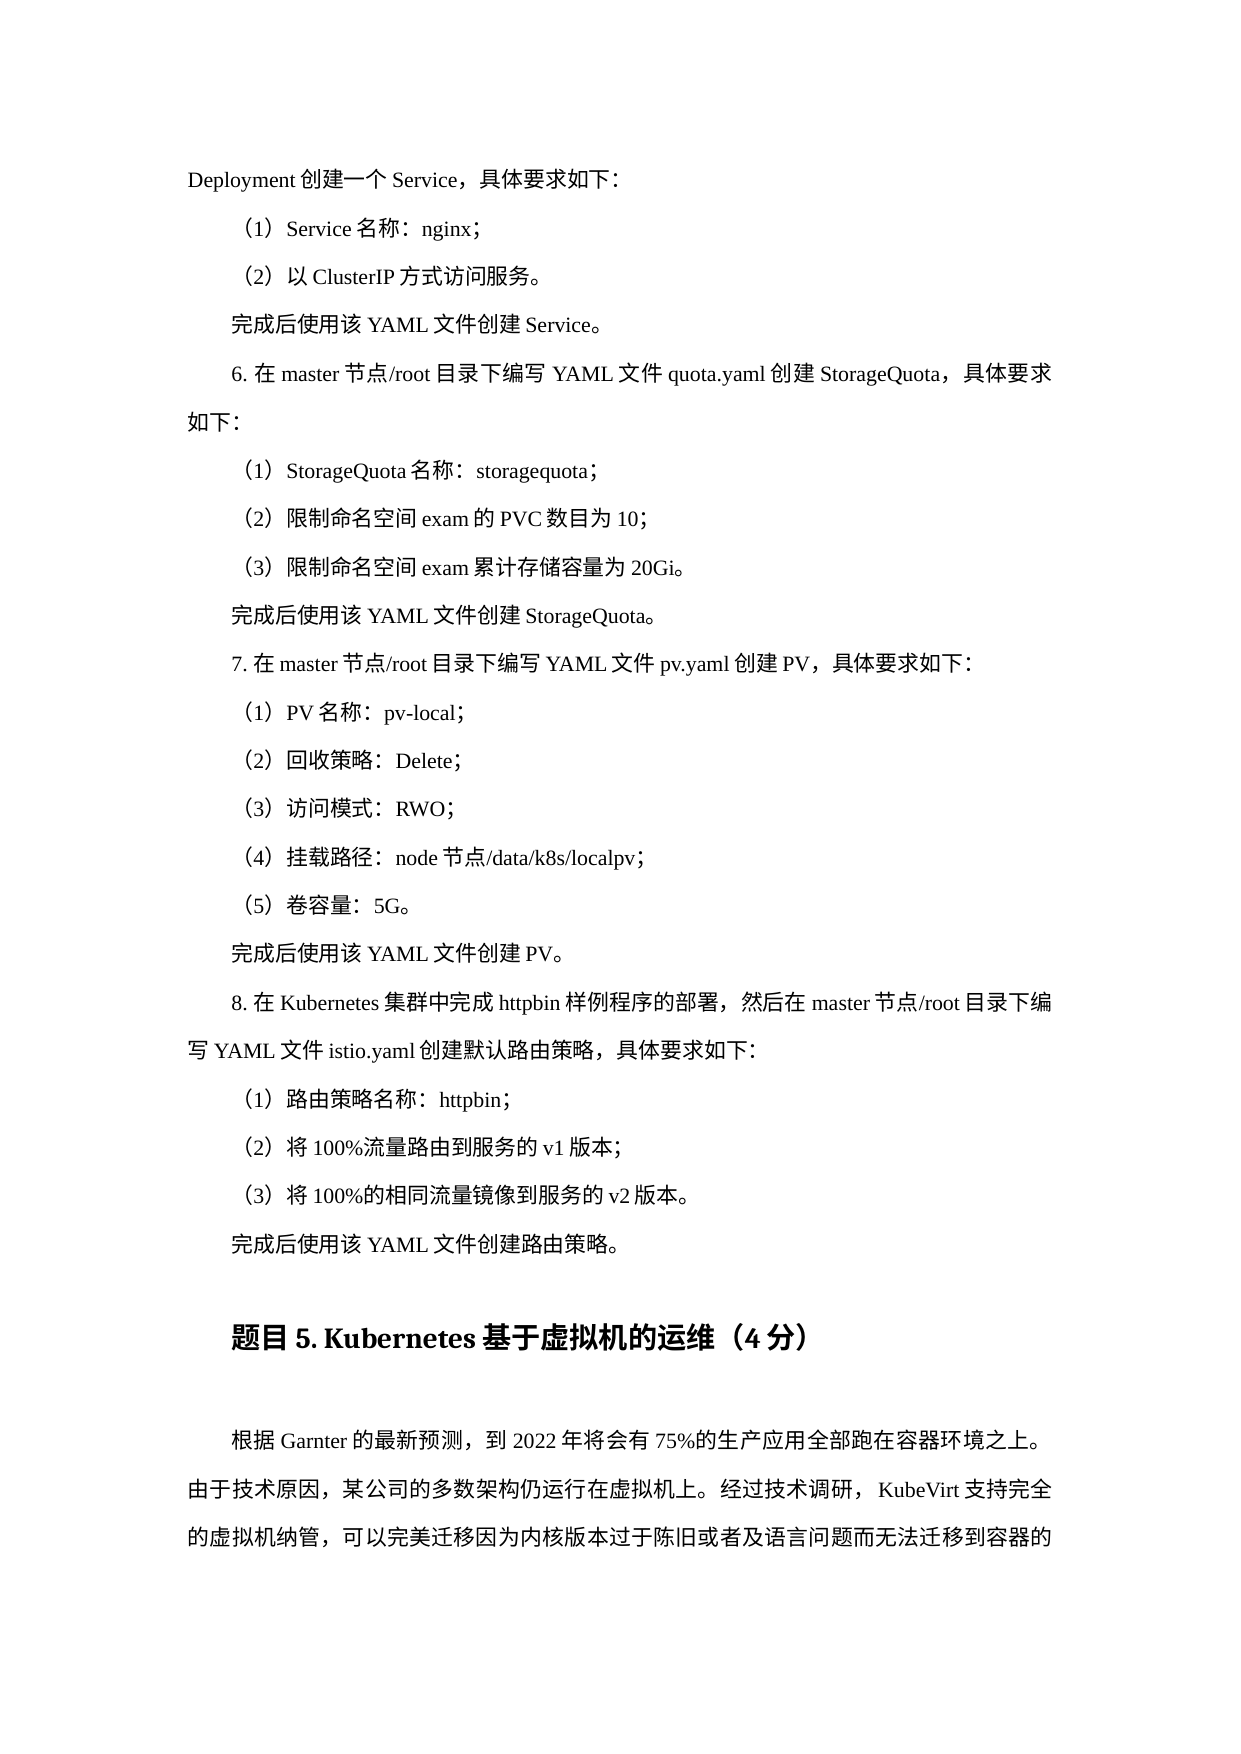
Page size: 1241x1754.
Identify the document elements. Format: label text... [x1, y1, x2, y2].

text （1）路由策略名称：httpbin； [187, 1081, 1053, 1114]
text （1）StorageQuota名称：storagequota； [187, 452, 1053, 485]
text （1）Service名称：nginx； [187, 210, 1053, 243]
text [187, 162, 1053, 194]
text （2）回收策略：Delete； [187, 742, 1053, 775]
text 完成后使用该YAML文件创建路由策略。 [187, 1226, 1053, 1259]
text （3）访问模式：RWO； [187, 791, 1053, 823]
text 8. 在Kubernetes集群中完成httpbin样例程序的部署，然后在master节点/root目录下编写YAML文件istio.yaml创建默认路由策略，具体要求如下： [187, 984, 1053, 1065]
text 完成后使用该YAML文件创建StorageQuota。 [187, 597, 1053, 630]
text （3）将100%的相同流量镜像到服务的v2版本。 [187, 1178, 1053, 1210]
text （5）卷容量：5G。 [187, 887, 1053, 920]
text 7. 在master节点/root目录下编写YAML文件pv.yaml创建PV，具体要求如下： [187, 646, 1053, 678]
text （2）以ClusterIP方式访问服务。 [187, 259, 1053, 291]
text 6. 在master节点/root目录下编写YAML文件quota.yaml创建StorageQuota，具体要求如下： [187, 355, 1053, 437]
text 完成后使用该YAML文件创建Service。 [187, 307, 1053, 339]
text 题目5. Kubernetes基于虚拟机的运维（4分） [187, 1304, 1053, 1369]
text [187, 1422, 1053, 1552]
text 完成后使用该YAML文件创建PV。 [187, 936, 1053, 968]
text （4）挂载路径：node节点/data/k8s/localpv； [187, 839, 1053, 872]
text （2）限制命名空间exam的PVC数目为10； [187, 501, 1053, 533]
text （3）限制命名空间exam累计存储容量为20Gi。 [187, 549, 1053, 582]
text （1）PV名称：pv-local； [187, 694, 1053, 727]
text （2）将100%流量路由到服务的v1版本； [187, 1129, 1053, 1162]
